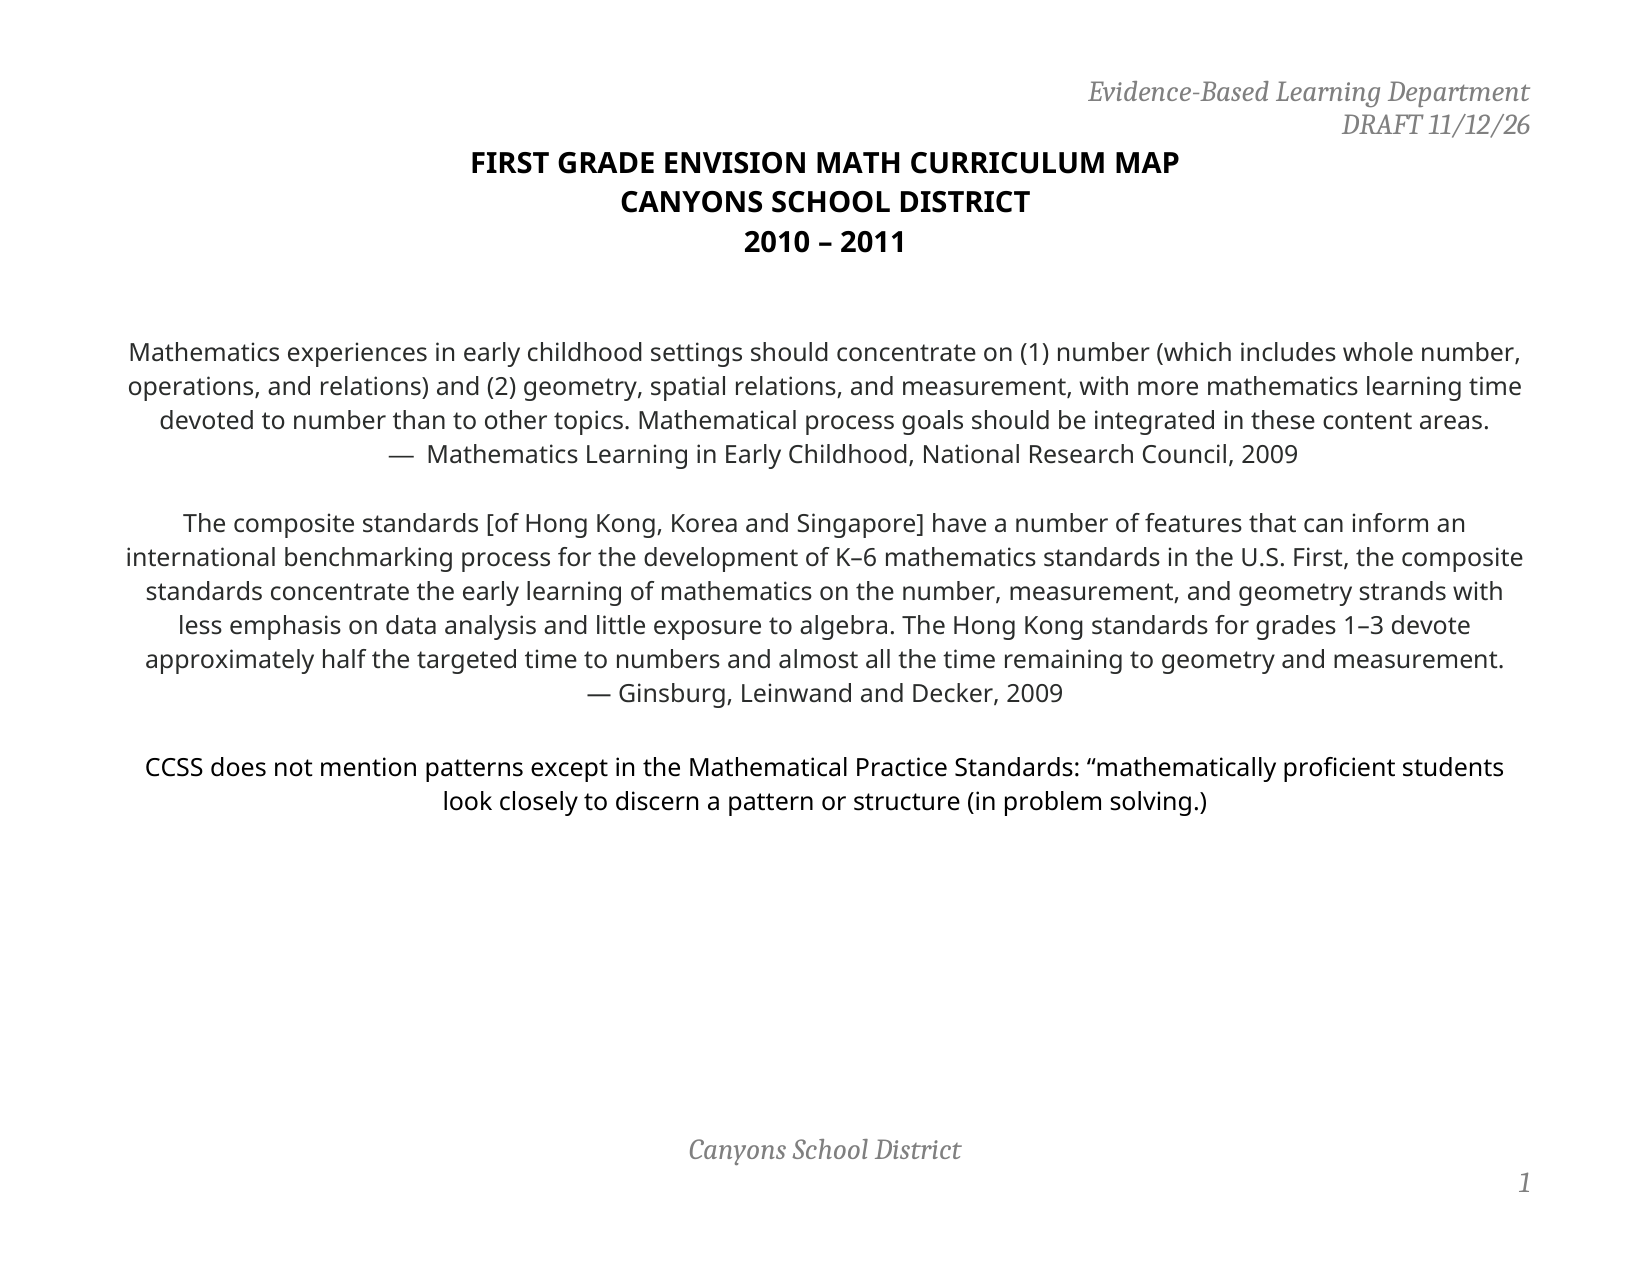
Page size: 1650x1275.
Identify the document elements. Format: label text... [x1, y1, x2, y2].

text 2010 – 2011 [120, 221, 1530, 261]
text CCSS does not mention patterns except in the Mathematical Practice Standards: “mathematically proficient students look closely to discern a pattern or structure (in problem solving.) [120, 749, 1530, 817]
text Mathematics experiences in early childhood settings should concentrate on (1) number (which includes whole number, operations, and relations) and (2) geometry, spatial relations, and measurement, with more mathematics learning time devoted to number than to other topics. Mathematical process goals should be integrated in these content areas. [120, 335, 1530, 437]
text — Ginsburg, Leinwand and Decker, 2009 [120, 676, 1530, 709]
text The composite standards [of Hong Kong, Korea and Singapore] have a number of features that can inform an international benchmarking process for the development of K–6 mathematics standards in the U.S. First, the composite standards concentrate the early learning of mathematics on the number, measurement, and geometry strands with less emphasis on data analysis and little exposure to algebra. The Hong Kong standards for grades 1–3 devote approximately half the targeted time to numbers and almost all the time remaining to geometry and measurement. [120, 505, 1530, 676]
text FIRST GRADE ENVISION MATH CURRICULUM MAP [120, 142, 1530, 182]
text CANYONS SCHOOL DISTRICT [120, 182, 1530, 221]
list Mathematics Learning in Early Childhood, National Research Council, 2009 [157, 437, 1530, 471]
